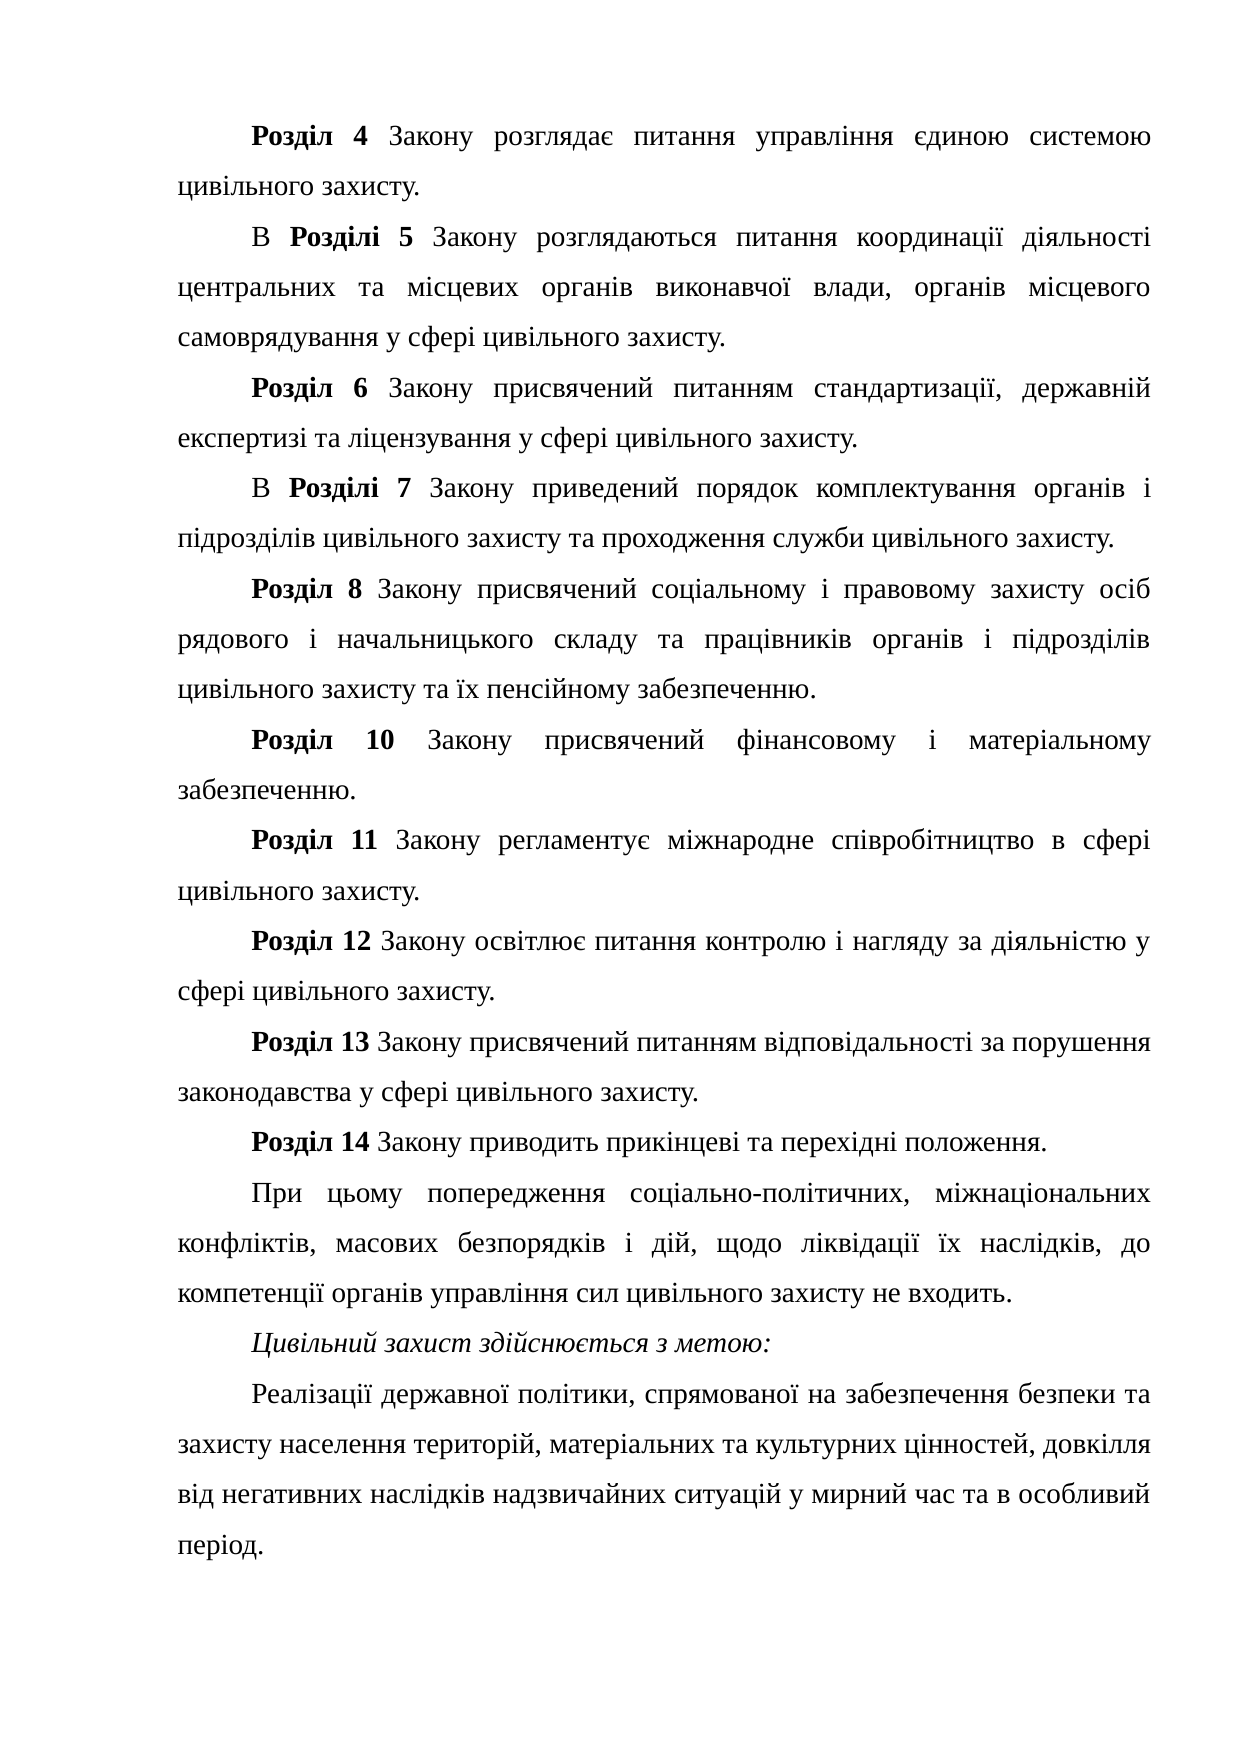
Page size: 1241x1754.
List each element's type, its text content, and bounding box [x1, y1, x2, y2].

text При цьому попередження соціально-політичних, міжнаціональних конфліктів, масових безпорядків і дій, щодо ліквідації їх наслідків, до компетенції органів управління сил цивільного захисту не входить. [177, 1175, 1152, 1309]
text Розділ 12 Закону освітлює питання контролю і нагляду за діяльністю у сфері цивільного захисту. [177, 923, 1152, 1007]
text Розділ 14 Закону приводить прикінцеві та перехідні положення. [177, 1124, 1152, 1158]
text Розділ 10 Закону присвячений фінансовому і матеріальному забезпеченню. [177, 722, 1152, 806]
text Розділ 6 Закону присвячений питанням стандартизації, державній експертизі та ліцензування у сфері цивільного захисту. [177, 370, 1152, 453]
text В Розділі 7 Закону приведений порядок комплектування органів і підрозділів цивільного захисту та проходження служби цивільного захисту. [177, 470, 1152, 554]
text Розділ 8 Закону присвячений соціальному і правовому захисту осіб рядового і начальницького складу та працівників органів і підрозділів цивільного захисту та їх пенсійному забезпеченню. [177, 571, 1152, 705]
text Розділ 11 Закону регламентує міжнародне співробітництво в сфері цивільного захисту. [177, 822, 1152, 906]
text В Розділі 5 Закону розглядаються питання координації діяльності центральних та місцевих органів виконавчої влади, органів місцевого самоврядування у сфері цивільного захисту. [177, 219, 1152, 353]
text Розділ 13 Закону присвячений питанням відповідальності за порушення законодавства у сфері цивільного захисту. [177, 1024, 1152, 1108]
text Цивільний захист здійснюється з метою: [177, 1326, 1152, 1359]
text Реалізації державної політики, спрямованої на забезпечення безпеки та захисту населення територій, матеріальних та культурних цінностей, довкілля від негативних наслідків надзвичайних ситуацій у мирний час та в особливий період. [177, 1376, 1152, 1560]
text Розділ 4 Закону розглядає питання управління єдиною системою цивільного захисту. [177, 118, 1152, 202]
